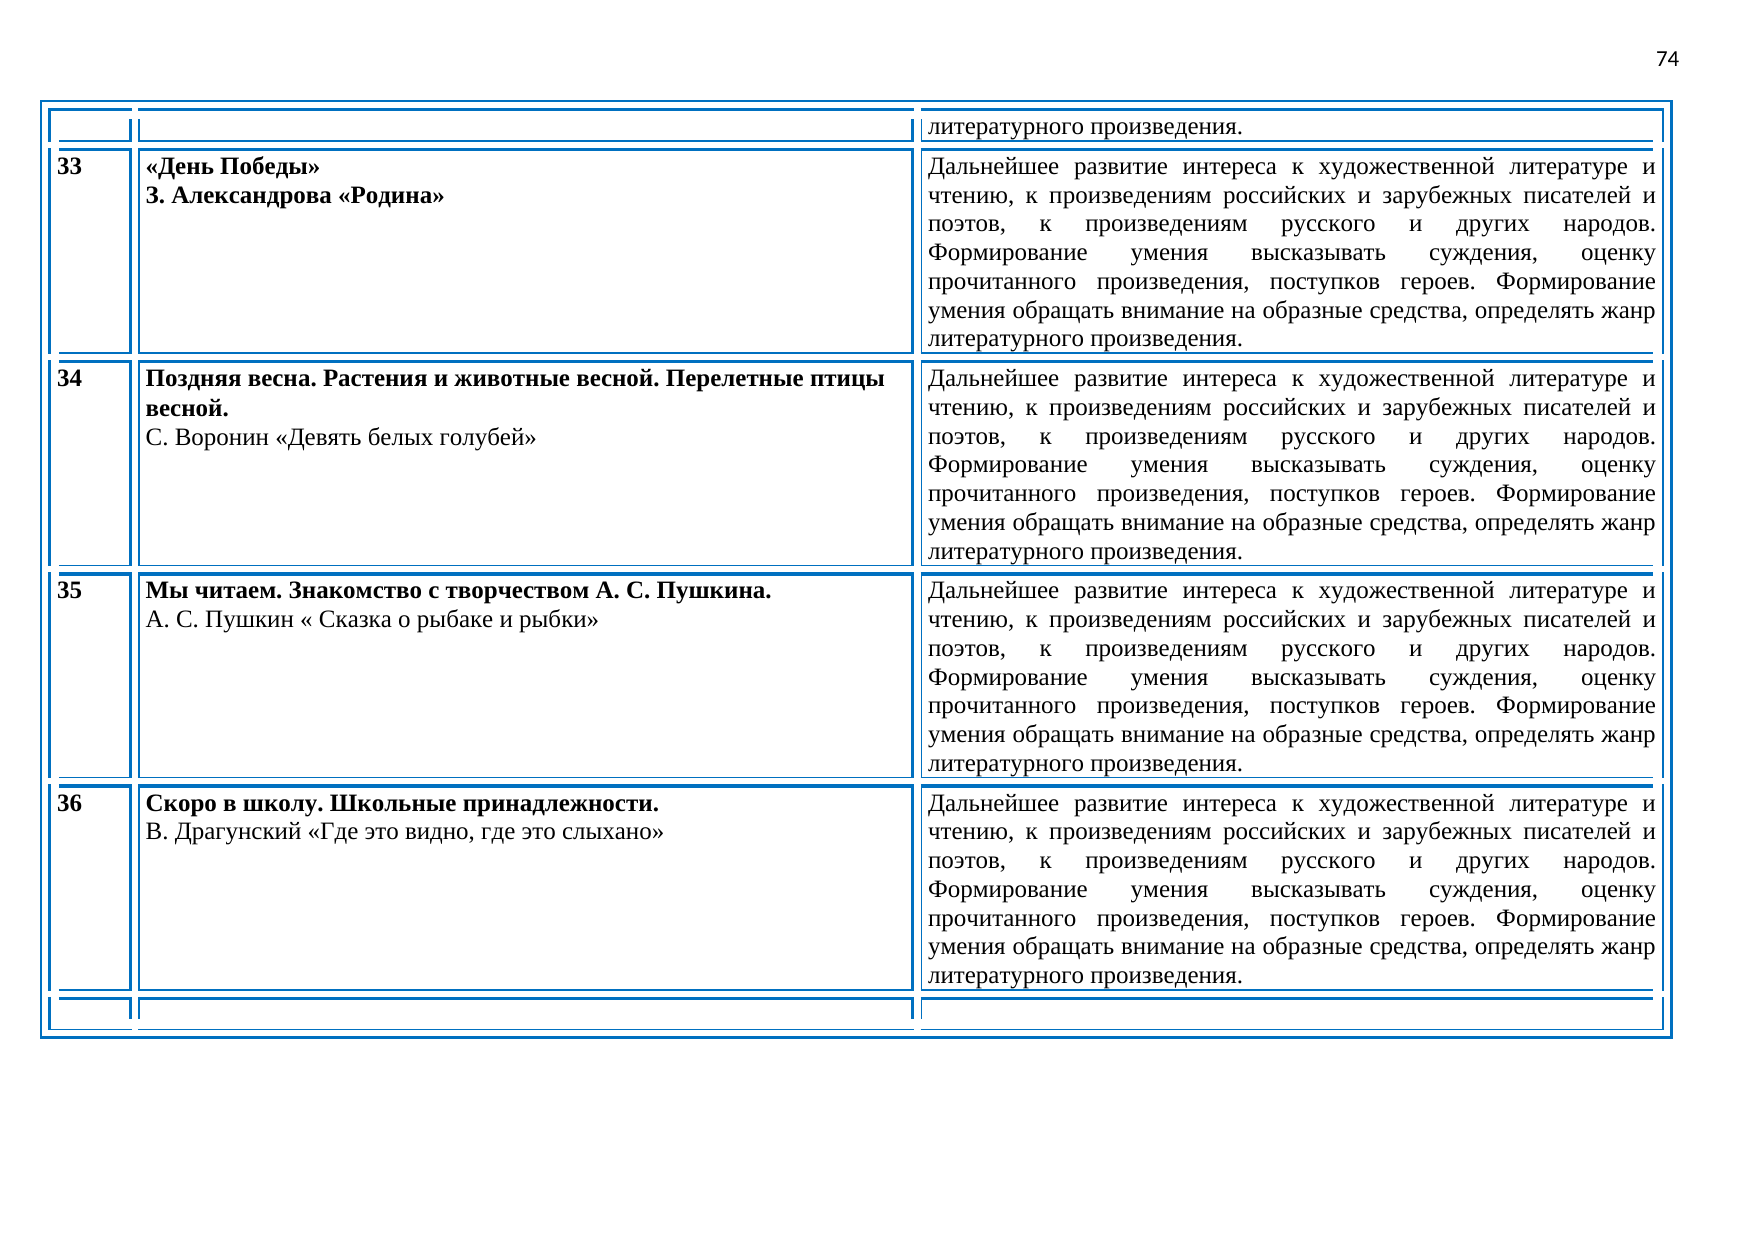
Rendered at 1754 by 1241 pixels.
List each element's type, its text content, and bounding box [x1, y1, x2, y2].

table_cell 36 [46, 777, 134, 989]
table_cell Поздняя весна. Растения и животные весной. Перелетные птицы весной. С. Воронин «Девять белых голубей» [134, 352, 917, 564]
table_cell 35 [46, 565, 134, 777]
table_cell [46, 989, 134, 1028]
table_cell Скоро в школу. Школьные принадлежности. В. Драгунский «Где это видно, где это слыхано» [134, 777, 917, 989]
table_cell 33 [46, 140, 134, 352]
table_cell 34 [46, 352, 134, 564]
table_cell [134, 989, 917, 1028]
table_cell 32 [46, 102, 134, 140]
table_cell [134, 102, 917, 140]
table_cell Мы читаем. Знакомство с творчеством А. С. Пушкина. А. С. Пушкин « Сказка о рыбаке и рыбки» [134, 565, 917, 777]
table_cell [917, 989, 1668, 1028]
table_cell «День Победы» З. Александрова «Родина» [134, 140, 917, 352]
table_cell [917, 102, 1668, 140]
